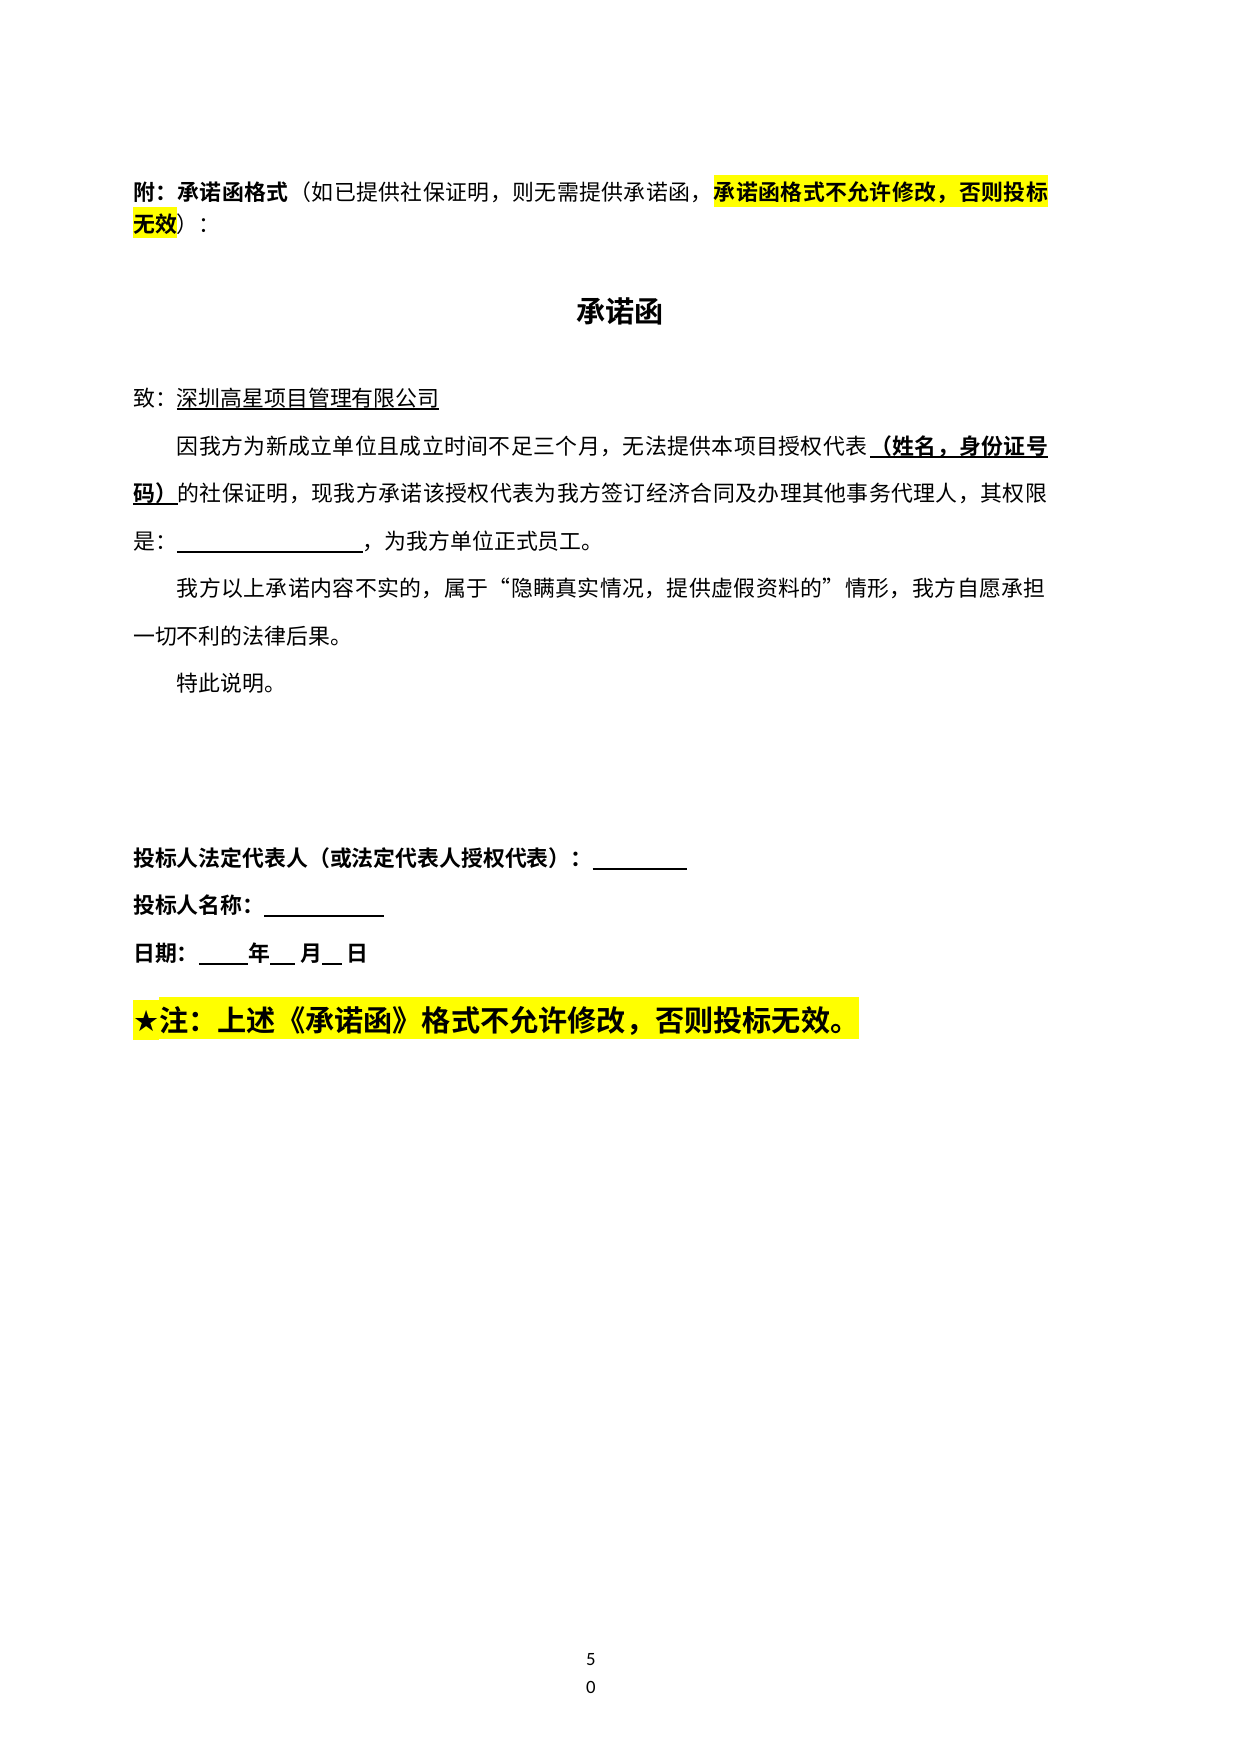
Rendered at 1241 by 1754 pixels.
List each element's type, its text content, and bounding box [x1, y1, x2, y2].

text 附：承诺函格式（如已提供社保证明，则无需提供承诺函，承诺函格式不允许修改，否则投标无效）： [133, 175, 1048, 238]
text 特此说明。 [133, 666, 1048, 698]
text 投标人法定代表人（或法定代表人授权代表）： [133, 841, 1048, 872]
text ★注：上述《承诺函》格式不允许修改，否则投标无效。 [159, 997, 1048, 1040]
text 投标人名称： [133, 888, 1048, 920]
text 日期： 年 月 日 [133, 936, 1048, 967]
text 因我方为新成立单位且成立时间不足三个月，无法提供本项目授权代表（姓名，身份证号码）的社保证明，现我方承诺该授权代表为我方签订经济合同及办理其他事务代理人，其权限是： ，为我方单位正式员工。 [133, 429, 1048, 555]
text 致：深圳高星项目管理有限公司 [133, 381, 1048, 413]
text 我方以上承诺内容不实的，属于“隐瞒真实情况，提供虚假资料的”情形，我方自愿承担一切不利的法律后果。 [133, 571, 1048, 650]
text 承诺函 [133, 289, 1048, 331]
